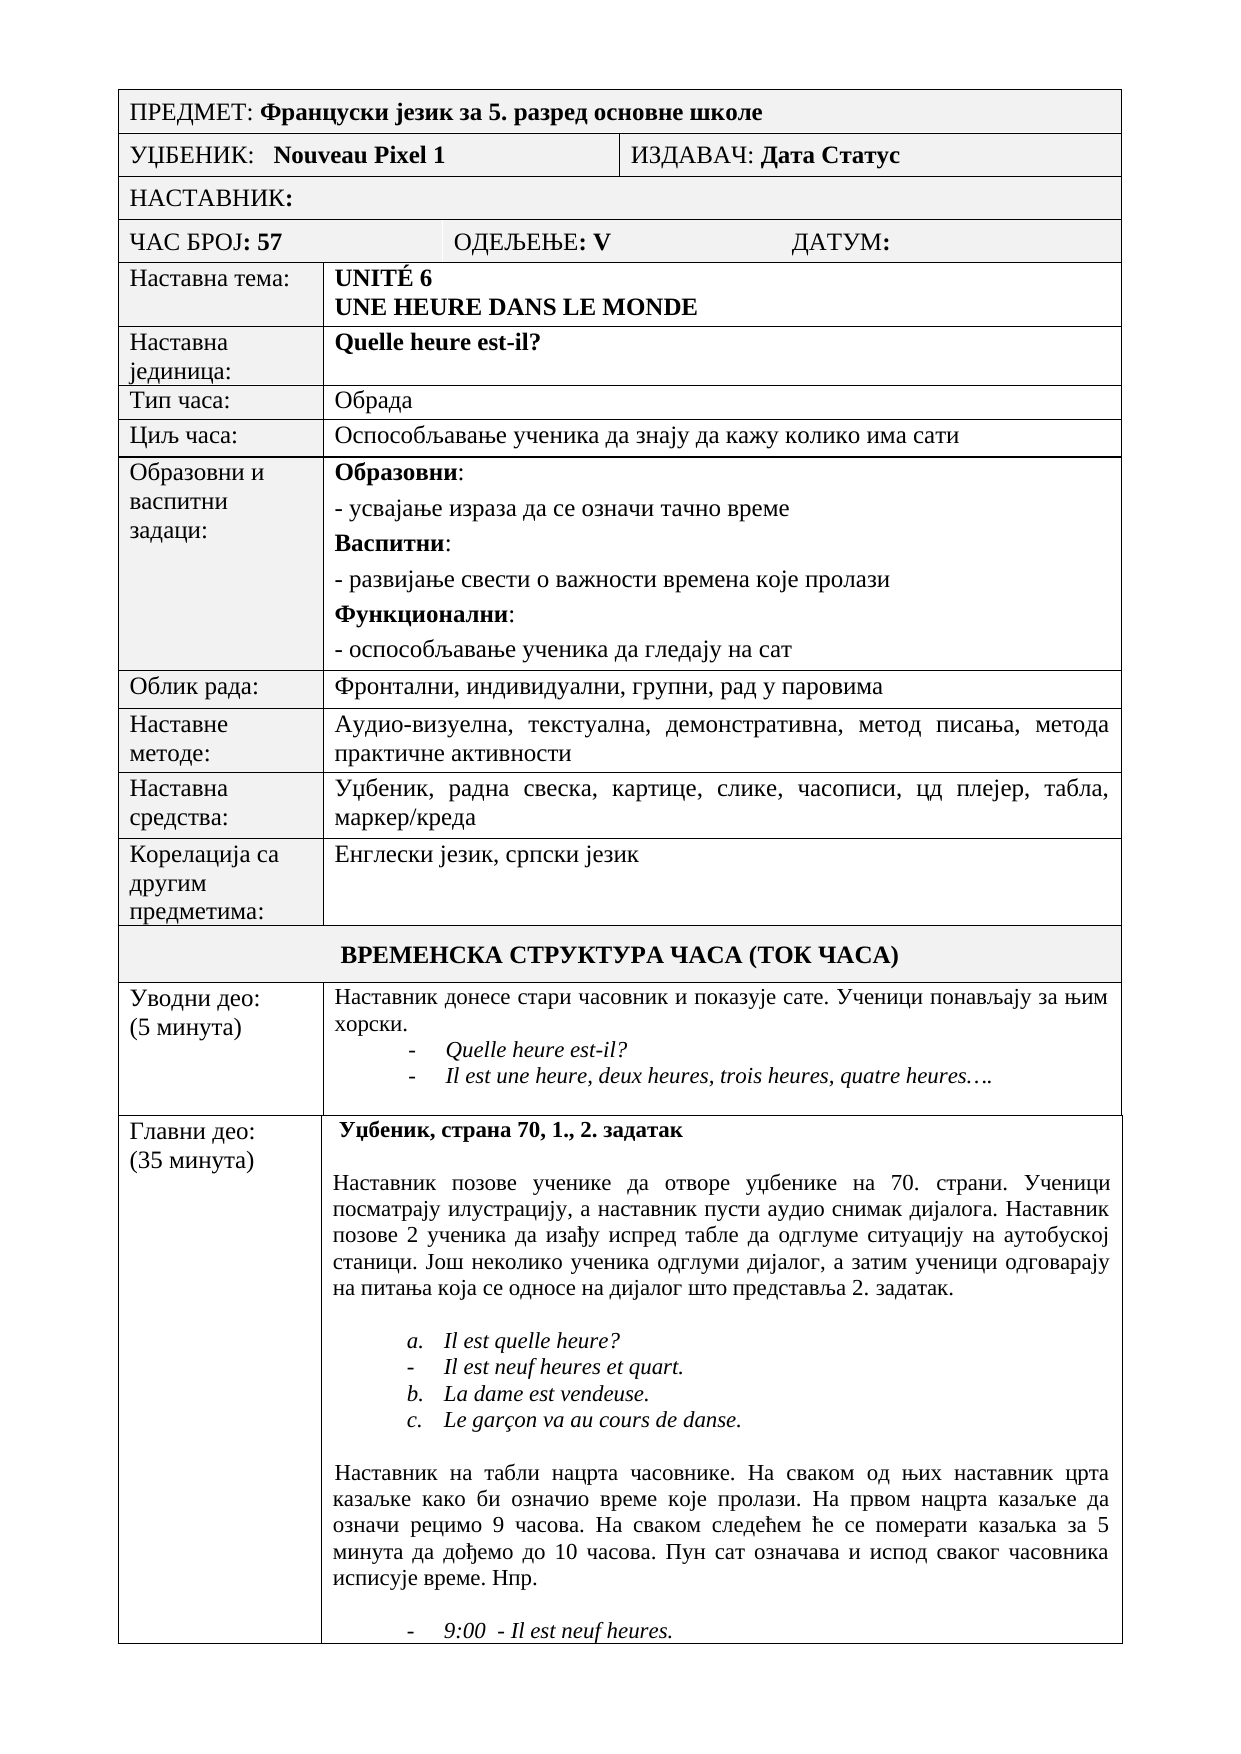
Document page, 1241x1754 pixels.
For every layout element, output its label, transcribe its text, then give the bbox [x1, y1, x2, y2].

table_cell Наставна средства: [119, 773, 323, 838]
table_cell ВРЕМЕНСКА СТРУКТУРА ЧАСА (ТОК ЧАСА) [119, 926, 1121, 982]
table_cell ЧАС БРОЈ: 57 [119, 220, 442, 262]
table_cell ОДЕЉЕЊЕ: V [443, 220, 780, 262]
table_cell UNITÉ 6 UNE HEURE DANS LE MONDE [324, 263, 1121, 326]
table_cell Циљ часа: [119, 420, 323, 456]
table_cell Енглески језик, српски језик [324, 839, 1121, 925]
table_cell Наставне методе: [119, 709, 323, 772]
table_cell Корелација са другим предметима: [119, 839, 323, 925]
table_cell Уџбеник, радна свеска, картице, слике, часописи, цд плејер, табла, маркер/креда [324, 773, 1121, 838]
table_cell НАСТАВНИК: [119, 177, 1121, 219]
table_cell Облик рада: [119, 671, 323, 708]
table_cell Наставник донесе стари часовник и показује сате. Ученици понављају за њим хорски. Quelle heure est-il? Il est une heure, deux heures, trois heures, quatre heures…. [324, 983, 1121, 1115]
table_cell Аудио-визуелна, текстуална, демонстративна, метод писања, метода практичне активности [324, 709, 1121, 772]
table_cell УЏБЕНИК: Nouveau Pixel 1 [119, 134, 619, 176]
table_cell Наставна тема: [119, 263, 323, 326]
table_cell Образовни: - усвајање израза да се означи тачно време Васпитни: - развијање свести о важности времена које пролази Функционални: - оспособљавање ученика да гледају на сат [324, 458, 1121, 670]
table_cell Quelle heure est-il? [324, 327, 1121, 384]
table_cell Тип часа: [119, 386, 323, 419]
table_cell ИЗДАВАЧ: Дата Статус [620, 134, 1121, 176]
table_cell Обрада [324, 386, 1121, 419]
table_cell Фронтални, индивидуални, групни, рад у паровима [324, 671, 1121, 708]
table_cell Уводни део: (5 минута) [119, 983, 323, 1115]
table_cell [322, 1116, 1122, 1643]
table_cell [119, 1116, 321, 1643]
table_cell Оспособљавање ученика да знају да кажу колико има сати [324, 420, 1121, 456]
table_header ПРЕДМЕТ: Француски језик за 5. разред основне школе [119, 90, 1121, 132]
table_cell Наставна јединица: [119, 327, 323, 384]
table_cell ДАТУМ: [780, 220, 1121, 262]
table_cell Образовни и васпитни задаци: [119, 458, 323, 670]
